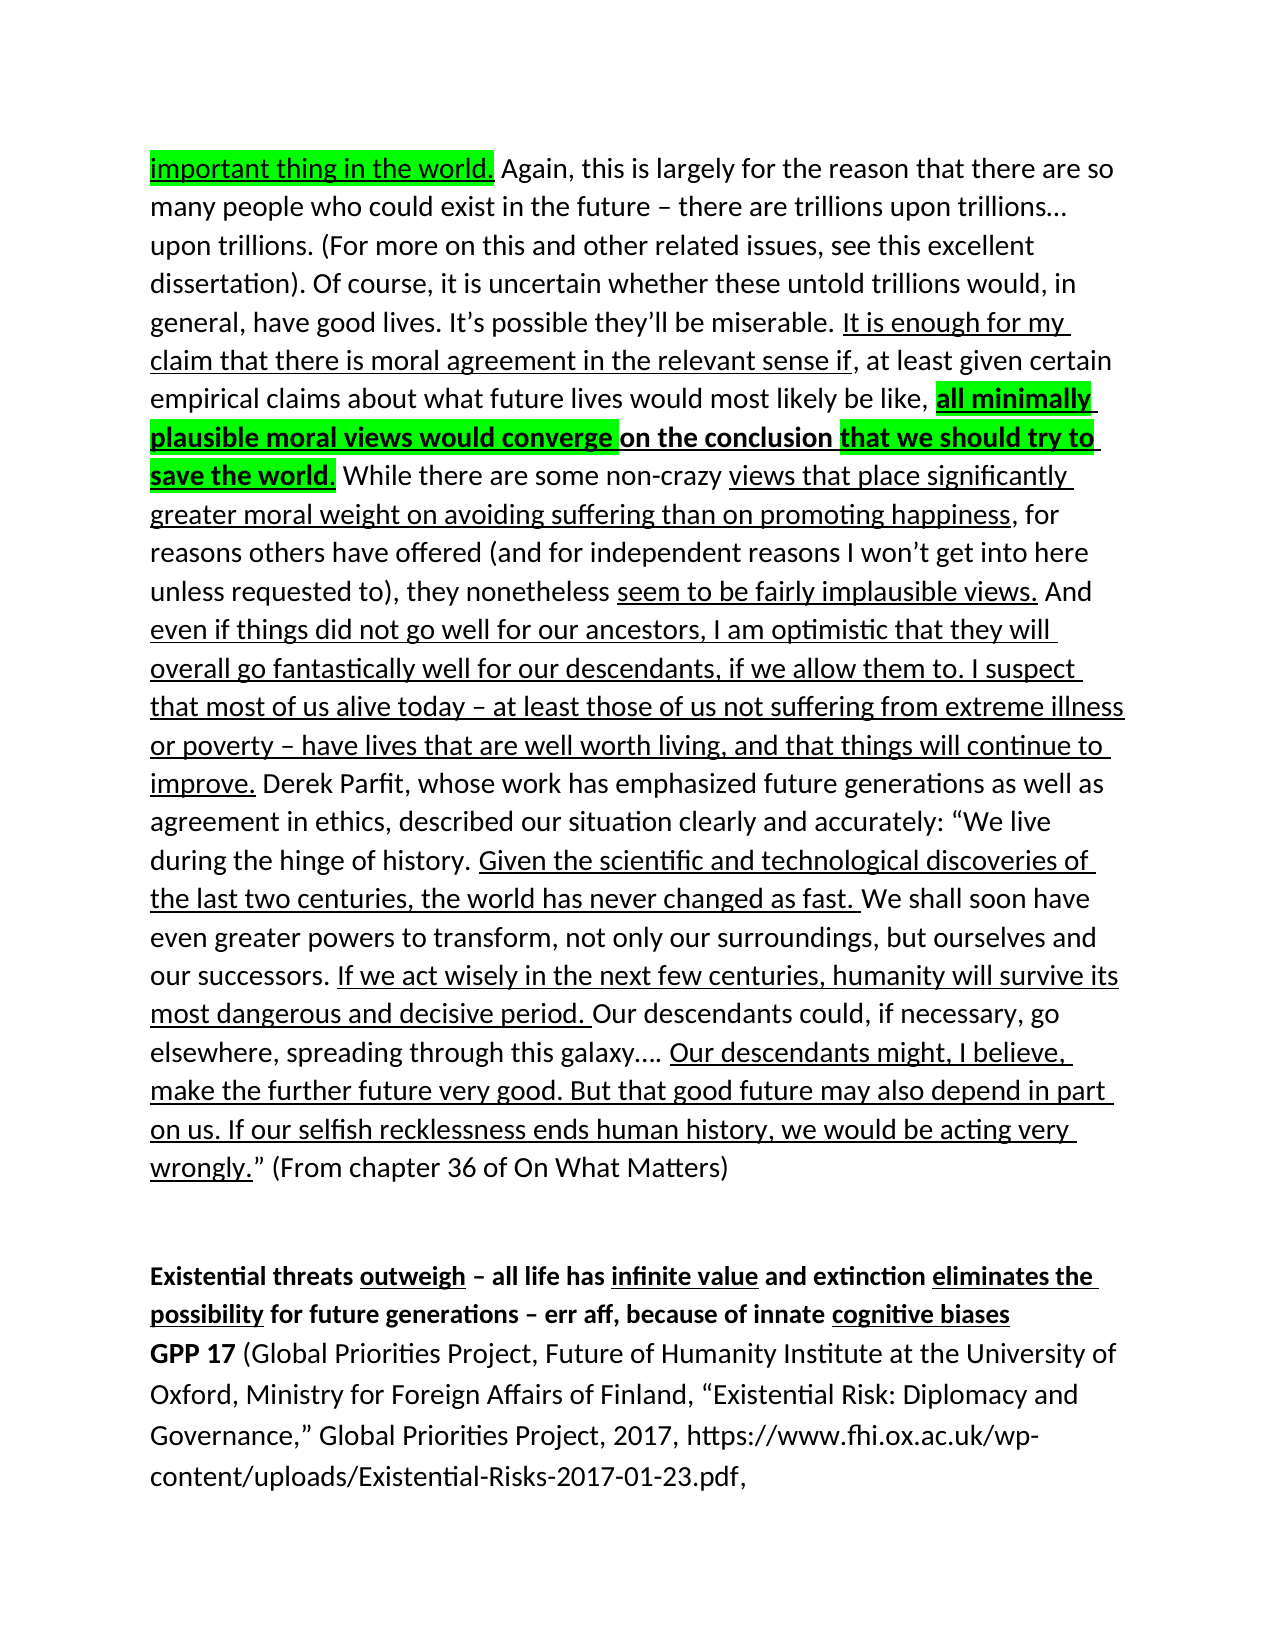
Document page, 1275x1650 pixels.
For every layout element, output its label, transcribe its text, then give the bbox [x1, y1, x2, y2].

subtitle Existential threats outweigh – all life has infinite value and extinction eliminates the possibility for future generations – err aff, because of innate cognitive biases [150, 1259, 1125, 1331]
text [150, 150, 1125, 718]
text GPP 17 (Global Priorities Project, Future of Humanity Institute at the University of Oxford, Ministry for Foreign Affairs of Finland, “Existential Risk: Diplomacy and Governance,” Global Priorities Project, 2017, https://www.fhi.ox.ac.uk/wp-content/uploads/Existential-Risks-2017-01-23.pdf, [150, 1335, 1125, 1494]
